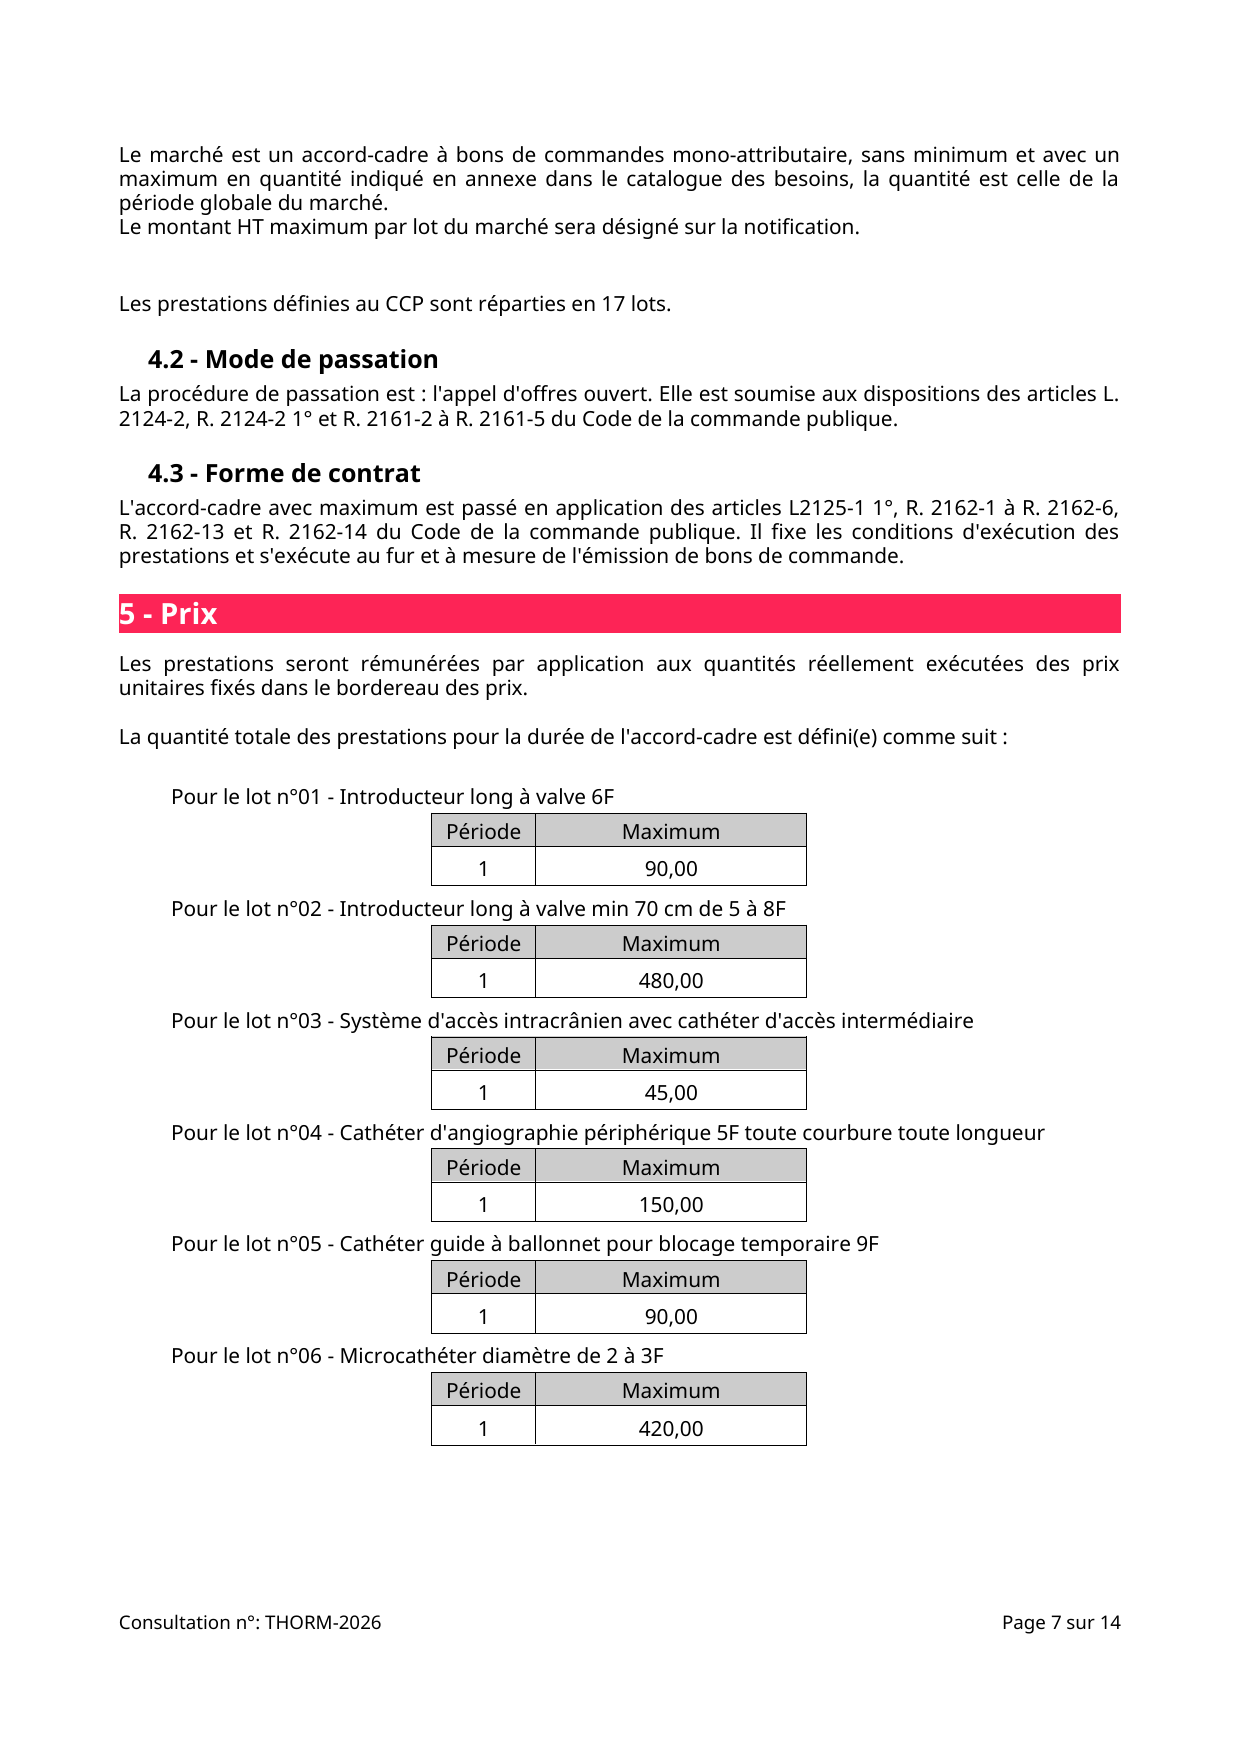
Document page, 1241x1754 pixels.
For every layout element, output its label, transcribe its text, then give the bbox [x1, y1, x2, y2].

table_header Maximum [536, 926, 806, 958]
text Le marché est un accord-cadre à bons de commandes mono-attributaire, sans minimum et avec un maximum en quantité indiqué en annexe dans le catalogue des besoins, la quantité est celle de la période globale du marché. [119, 143, 1121, 215]
table_cell 1 [432, 1294, 535, 1333]
text Pour le lot n°01 - Introducteur long à valve 6F [171, 782, 1067, 811]
table_cell 150,00 [536, 1183, 806, 1221]
subtitle 4.2 - Mode de passation [148, 342, 1121, 376]
table_cell 1 [432, 847, 535, 885]
table_header Maximum [536, 1038, 806, 1069]
text La quantité totale des prestations pour la durée de l'accord-cadre est défini(e) comme suit : [119, 725, 1121, 749]
table_cell 90,00 [536, 1294, 806, 1333]
subtitle 5 - Prix [119, 594, 1121, 633]
table_cell 420,00 [536, 1406, 806, 1444]
table_header Maximum [536, 814, 806, 846]
text Pour le lot n°04 - Cathéter d'angiographie périphérique 5F toute courbure toute longueur [171, 1118, 1067, 1146]
table_cell 45,00 [536, 1071, 806, 1109]
table_header Période [432, 814, 535, 846]
table_header Période [432, 1373, 535, 1405]
text Pour le lot n°05 - Cathéter guide à ballonnet pour blocage temporaire 9F [171, 1229, 1067, 1258]
table_cell 480,00 [536, 959, 806, 997]
table_header Période [432, 926, 535, 958]
table_header Période [432, 1038, 535, 1069]
table_header Période [432, 1149, 535, 1181]
table_cell 1 [432, 1406, 535, 1444]
table_cell 90,00 [536, 847, 806, 885]
text Pour le lot n°02 - Introducteur long à valve min 70 cm de 5 à 8F [171, 894, 1067, 922]
table_header Maximum [536, 1149, 806, 1181]
text La procédure de passation est : l'appel d'offres ouvert. Elle est soumise aux dispositions des articles L. 2124-2, R. 2124-2 1° et R. 2161-2 à R. 2161-5 du Code de la commande publique. [119, 382, 1121, 431]
table_header Maximum [536, 1373, 806, 1405]
text Les prestations seront rémunérées par application aux quantités réellement exécutées des prix unitaires fixés dans le bordereau des prix. [119, 652, 1121, 700]
text Le montant HT maximum par lot du marché sera désigné sur la notification. [119, 215, 1121, 239]
table_header Période [432, 1261, 535, 1293]
text Pour le lot n°06 - Microcathéter diamètre de 2 à 3F [171, 1341, 1067, 1370]
text Les prestations définies au CCP sont réparties en 17 lots. [119, 289, 1121, 317]
table_cell 1 [432, 1183, 535, 1221]
subtitle 4.3 - Forme de contrat [148, 456, 1121, 490]
table_cell 1 [432, 959, 535, 997]
text L'accord-cadre avec maximum est passé en application des articles L2125-1 1°, R. 2162-1 à R. 2162-6, R. 2162-13 et R. 2162-14 du Code de la commande publique. Il fixe les conditions d'exécution des prestations et s'exécute au fur et à mesure de l'émission de bons de commande. [119, 496, 1121, 569]
text Pour le lot n°03 - Système d'accès intracrânien avec cathéter d'accès intermédiaire [171, 1006, 1067, 1034]
table_header Maximum [536, 1261, 806, 1293]
table_cell 1 [432, 1071, 535, 1109]
